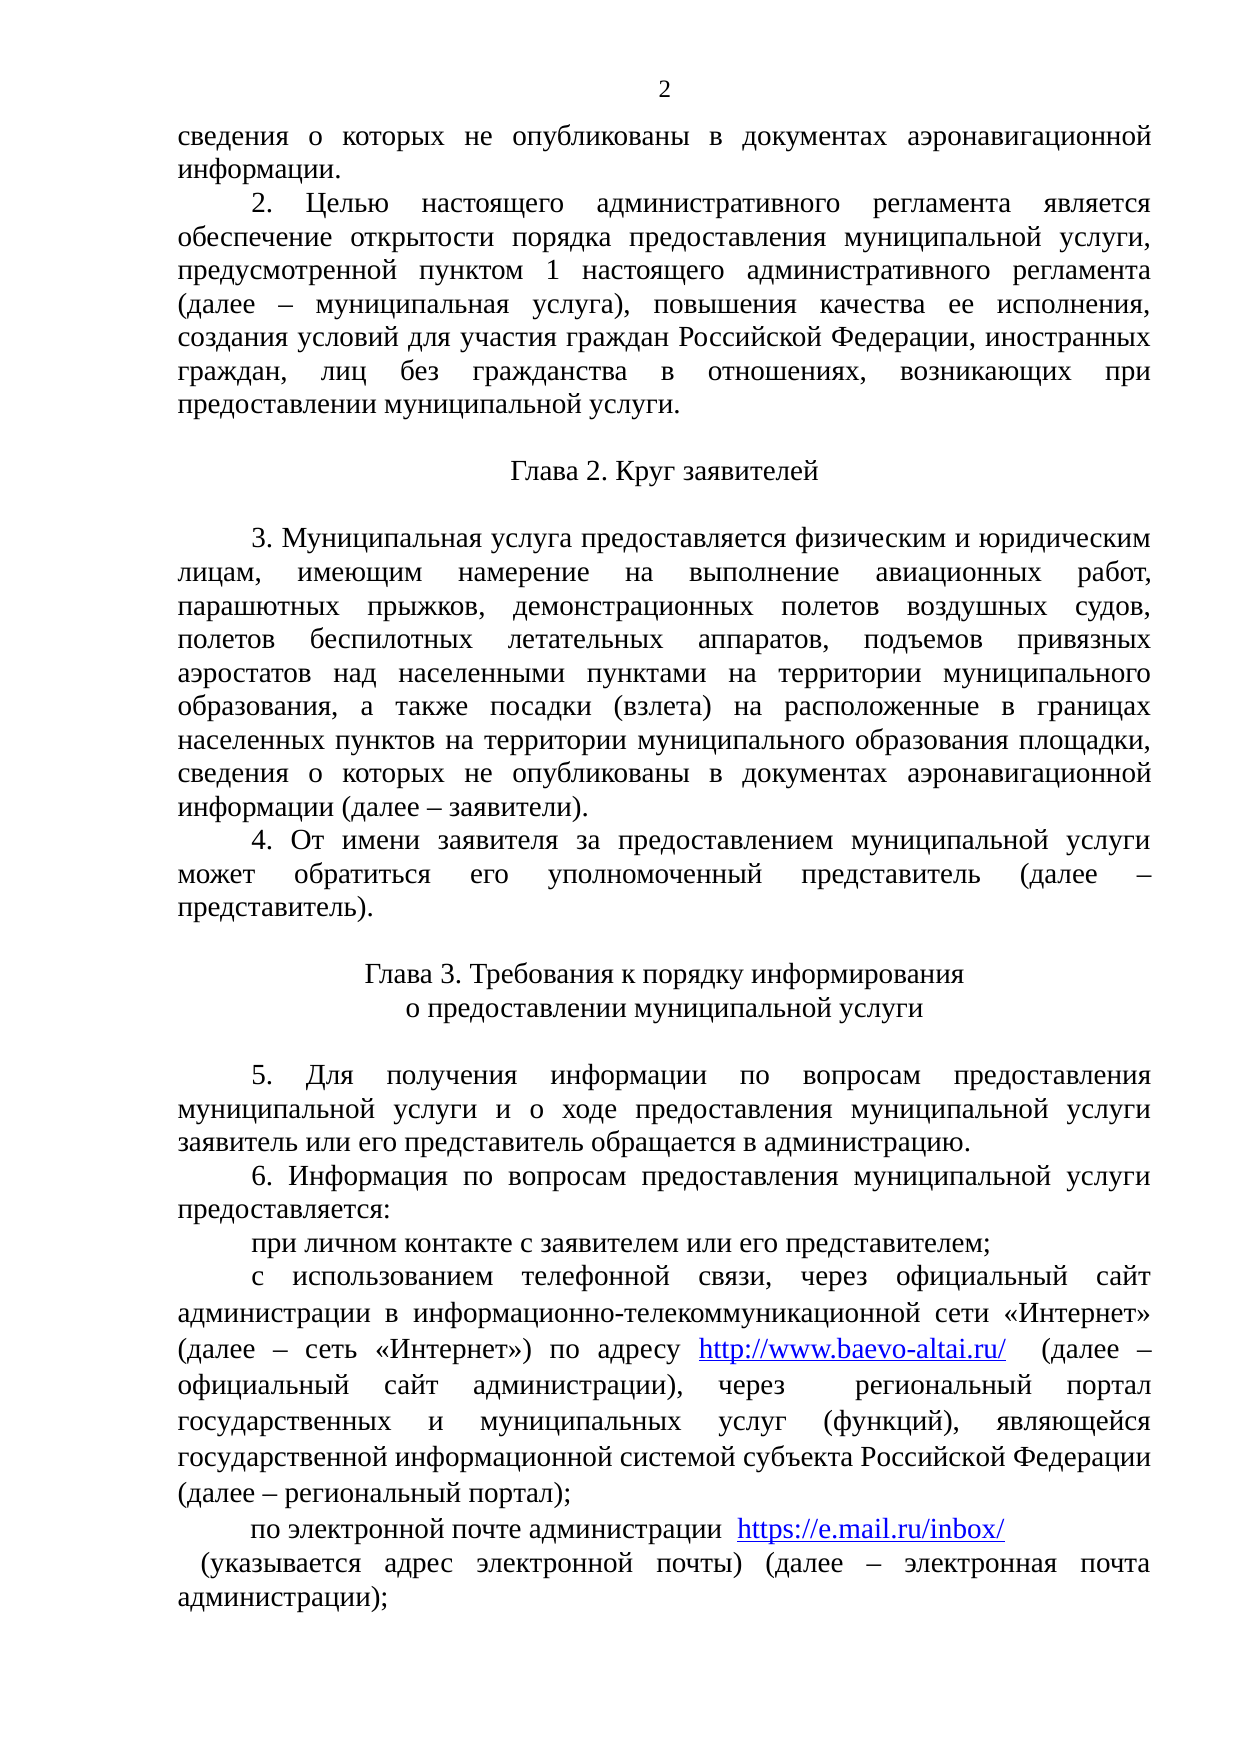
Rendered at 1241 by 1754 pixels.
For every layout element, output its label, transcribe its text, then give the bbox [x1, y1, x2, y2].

text 6. Информация по вопросам предоставления муниципальной услуги предоставляется: [177, 1158, 1152, 1225]
text 5. Для получения информации по вопросам предоставления муниципальной услуги и о ходе предоставления муниципальной услуги заявитель или его представитель обращается в администрацию. [177, 1057, 1152, 1158]
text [177, 118, 1152, 185]
text Глава 2. Круг заявителей [177, 453, 1152, 487]
text 2. Целью настоящего административного регламента является обеспечение открытости порядка предоставления муниципальной услуги, предусмотренной пунктом 1 настоящего административного регламента (далее – муниципальная услуга), повышения качества ее исполнения, создания условий для участия граждан Российской Федерации, иностранных граждан, лиц без гражданства в отношениях, возникающих при предоставлении муниципальной услуги. [177, 185, 1152, 420]
text 3. Муниципальная услуга предоставляется физическим и юридическим лицам, имеющим намерение на выполнение авиационных работ, парашютных прыжков, демонстрационных полетов воздушных судов, полетов беспилотных летательных аппаратов, подъемов привязных аэростатов над населенными пунктами на территории муниципального образования, а также посадки (взлета) на расположенные в границах населенных пунктов на территории муниципального образования площадки, сведения о которых не опубликованы в документах аэронавигационной информации (далее – заявители). [177, 521, 1152, 822]
text (указывается адрес электронной почты) (далее – электронная почта администрации); [177, 1545, 1152, 1612]
text с использованием телефонной связи, через официальный сайт администрации в информационно-телекоммуникационной сети «Интернет» (далее – сеть «Интернет») по адресу http://www.baevo-altai.ru/ (далее – официальный сайт администрации), через региональный портал государственных и муниципальных услуг (функций), являющейся государственной информационной системой субъекта Российской Федерации (далее – региональный портал); [177, 1258, 1152, 1509]
text Глава 3. Требования к порядку информирования о предоставлении муниципальной услуги [177, 957, 1152, 1024]
text при личном контакте с заявителем или его представителем; [177, 1225, 1152, 1258]
text 4. От имени заявителя за предоставлением муниципальной услуги может обратиться его уполномоченный представитель (далее – представитель). [177, 822, 1152, 923]
text по электронной почте администрации https://e.mail.ru/inbox/ [177, 1512, 1152, 1545]
